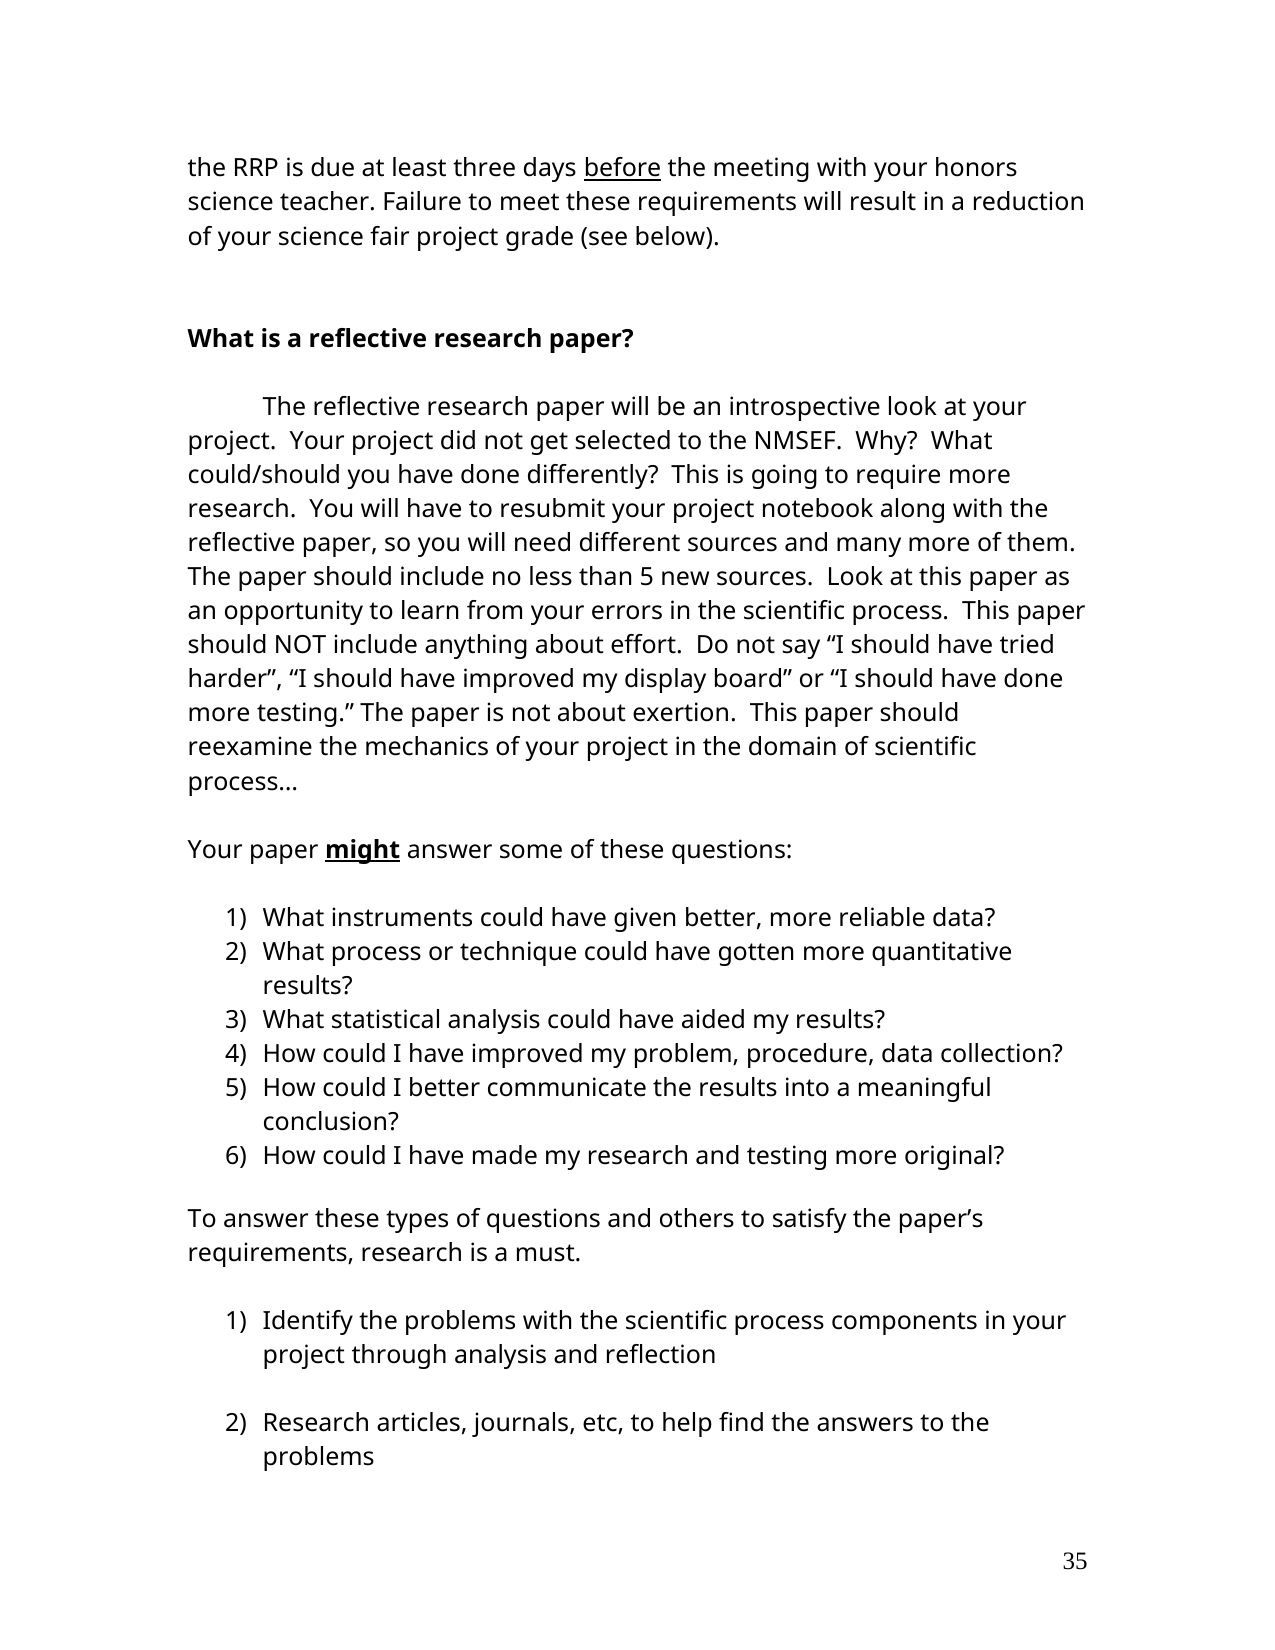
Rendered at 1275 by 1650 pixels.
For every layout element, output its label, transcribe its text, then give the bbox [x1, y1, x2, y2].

list What statistical analysis could have aided my results? [225, 1002, 1087, 1036]
list What instruments could have given better, more reliable data? [225, 899, 1087, 933]
list How could I better communicate the results into a meaningful conclusion? [225, 1070, 1087, 1138]
text To answer these types of questions and others to satisfy the paper’s requirements, research is a must. [187, 1201, 1087, 1269]
text The reflective research paper will be an introspective look at your project. Your project did not get selected to the NMSEF. Why? What could/should you have done differently? This is going to require more research. You will have to resubmit your project notebook along with the reflective paper, so you will need different sources and many more of them. The paper should include no less than 5 new sources. Look at this paper as an opportunity to learn from your errors in the scientific process. This paper should NOT include anything about effort. Do not say “I should have tried harder”, “I should have improved my display board” or “I should have done more testing.” The paper is not about exertion. This paper should reexamine the mechanics of your project in the domain of scientific process… [187, 388, 1087, 797]
list Research articles, journals, etc, to help find the answers to the problems [225, 1405, 1087, 1473]
text Your paper might answer some of these questions: [187, 831, 1087, 865]
text What is a reflective research paper? [187, 320, 1087, 354]
list What process or technique could have gotten more quantitative results? [225, 933, 1087, 1002]
list Identify the problems with the scientific process components in your project through analysis and reflection [225, 1303, 1087, 1371]
list How could I have improved my problem, procedure, data collection? [225, 1036, 1087, 1070]
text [187, 150, 1087, 252]
list How could I have made my research and testing more original? [225, 1138, 1087, 1172]
